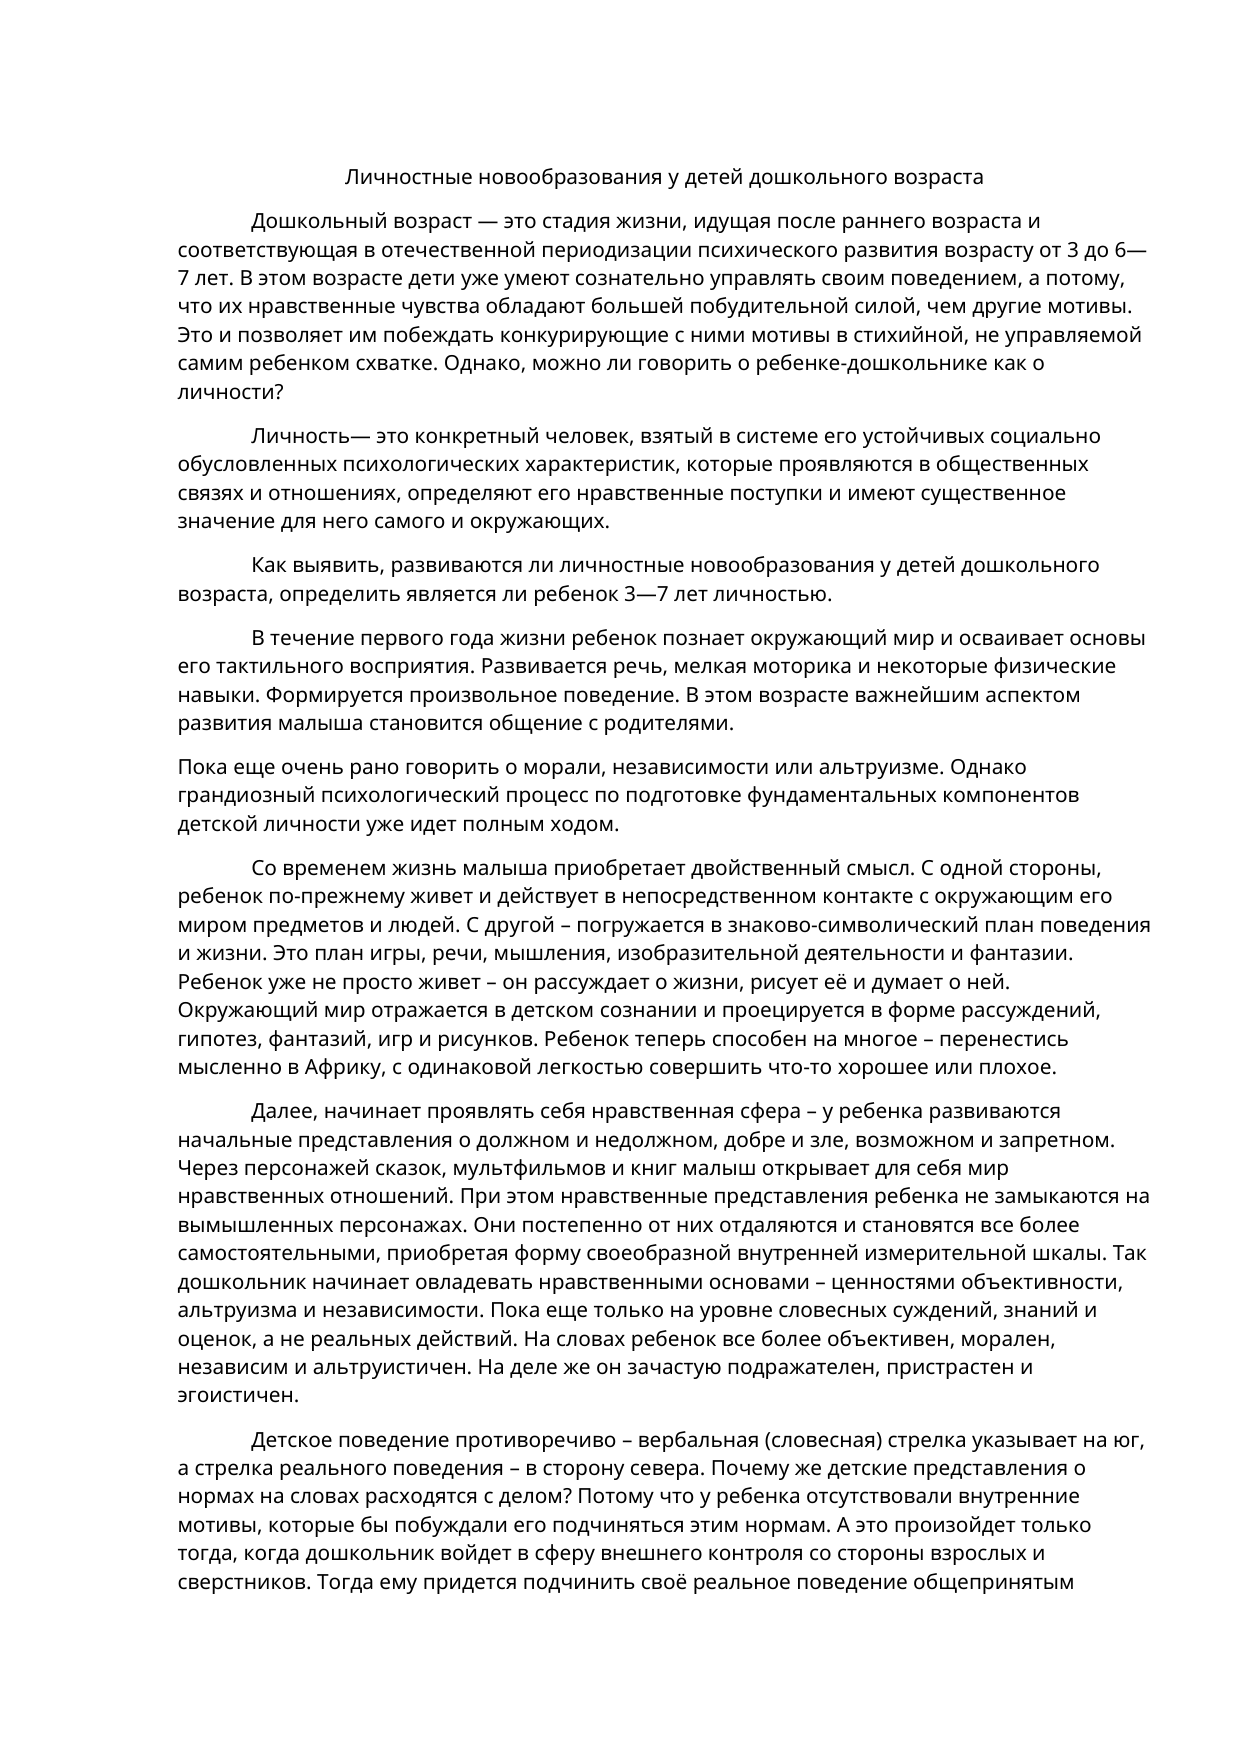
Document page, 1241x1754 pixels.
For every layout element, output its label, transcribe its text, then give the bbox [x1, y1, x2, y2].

text Личностные новообразования у детей дошкольного возраста [177, 162, 1152, 191]
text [177, 1425, 1152, 1595]
text В течение первого года жизни ребенок познает окружающий мир и осваивает основы его тактильного восприятия. Развивается речь, мелкая моторика и некоторые физические навыки. Формируется произвольное поведение. В этом возрасте важнейшим аспектом развития малыша становится общение с родителями. [177, 623, 1152, 737]
text Далее, начинает проявлять себя нравственная сфера – у ребенка развиваются начальные представления о должном и недолжном, добре и зле, возможном и запретном. Через персонажей сказок, мультфильмов и книг малыш открывает для себя мир нравственных отношений. При этом нравственные представления ребенка не замыкаются на вымышленных персонажах. Они постепенно от них отдаляются и становятся все более самостоятельными, приобретая форму своеобразной внутренней измерительной шкалы. Так дошкольник начинает овладевать нравственными основами – ценностями объективности, альтруизма и независимости. Пока еще только на уровне словесных суждений, знаний и оценок, а не реальных действий. На словах ребенок все более объективен, морален, независим и альтруистичен. На деле же он зачастую подражателен, пристрастен и эгоистичен. [177, 1096, 1152, 1409]
text Пока еще очень рано говорить о морали, независимости или альтруизме. Однако грандиозный психологический процесс по подготовке фундаментальных компонентов детской личности уже идет полным ходом. [177, 752, 1152, 837]
text Личность— это конкретный человек, взятый в системе его устойчивых социально обусловленных психологических характеристик, которые проявляются в общественных связях и отношениях, определяют его нравственные поступки и имеют существенное значение для него самого и окружающих. [177, 421, 1152, 535]
text Со временем жизнь малыша приобретает двойственный смысл. С одной стороны, ребенок по-прежнему живет и действует в непосредственном контакте с окружающим его миром предметов и людей. С другой – погружается в знаково-символический план поведения и жизни. Это план игры, речи, мышления, изобразительной деятельности и фантазии. Ребенок уже не просто живет – он рассуждает о жизни, рисует её и думает о ней. Окружающий мир отражается в детском сознании и проецируется в форме рассуждений, гипотез, фантазий, игр и рисунков. Ребенок теперь способен на многое – перенестись мысленно в Африку, с одинаковой легкостью совершить что-то хорошее или плохое. [177, 853, 1152, 1081]
text Дошкольный возраст — это стадия жизни, идущая после раннего возраста и соответствующая в отечественной периодизации психического развития возрасту от 3 до 6—7 лет. В этом возрасте дети уже умеют сознательно управлять своим поведением, а потому, что их нравственные чувства обладают большей побудительной силой, чем другие мотивы. Это и позволяет им побеждать конкурирующие с ними мотивы в стихийной, не управляемой самим ребенком схватке. Однако, можно ли говорить о ребенке-дошкольнике как о личности? [177, 206, 1152, 405]
text Как выявить, развиваются ли личностные новообразования у детей дошкольного возраста, определить является ли ребенок 3—7 лет личностью. [177, 550, 1152, 607]
